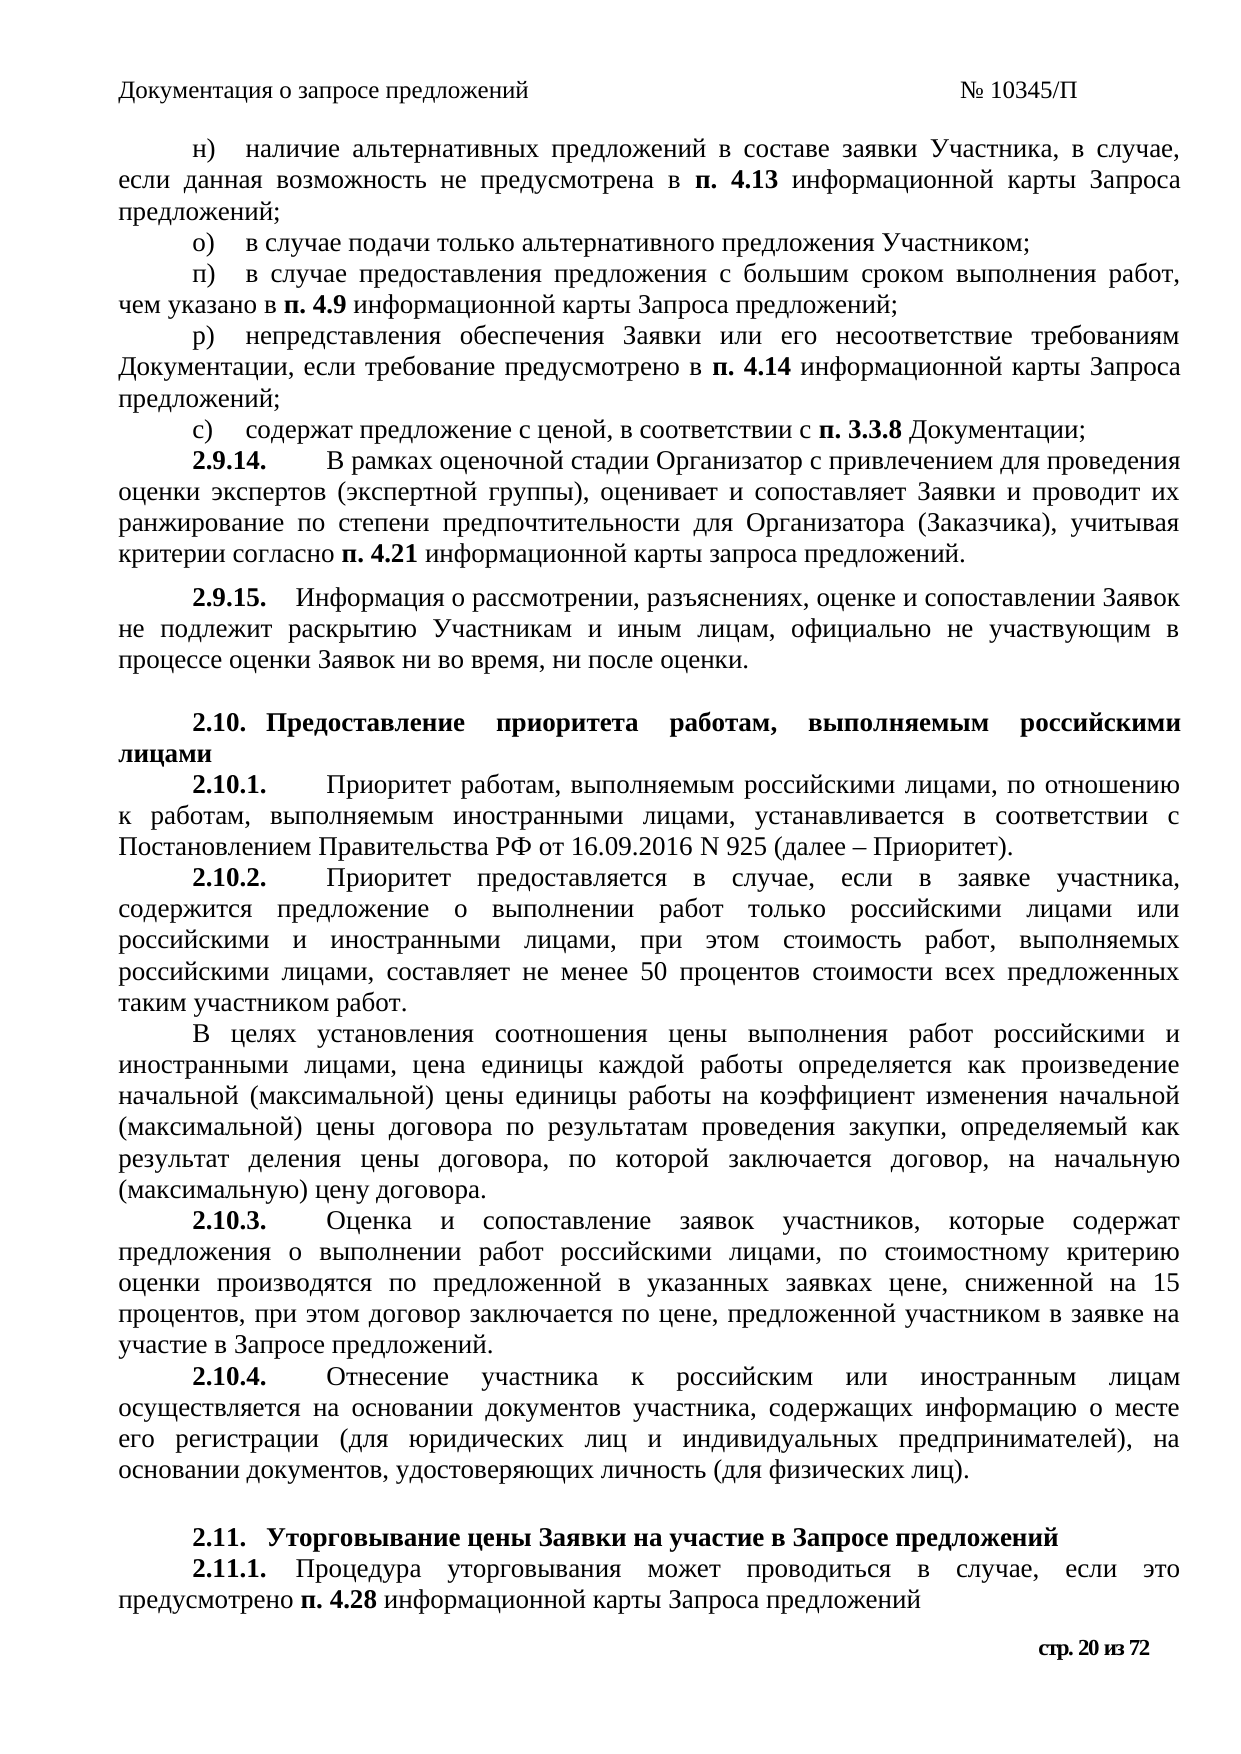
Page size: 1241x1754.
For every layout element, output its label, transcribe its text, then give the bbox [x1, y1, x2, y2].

text Отнесение участника к российским или иностранным лицам осуществляется на основании документов участника, содержащих информацию о месте его регистрации (для юридических лиц и индивидуальных предпринимателей), на основании документов, удостоверяющих личность (для физических лиц). [118, 1360, 1181, 1484]
list В целях установления соотношения цены выполнения работ российскими и иностранными лицами, цена единицы каждой работы определяется как произведение начальной (максимальной) цены единицы работы на коэффициент изменения начальной (максимальной) цены договора по результатам проведения закупки, определяемый как результат деления цены договора, по которой заключается договор, на начальную (максимальную) цену договора. [118, 1017, 1181, 1204]
text Оценка и сопоставление заявок участников, которые содержат предложения о выполнении работ российскими лицами, по стоимостному критерию оценки производятся по предложенной в указанных заявках цене, сниженной на 15 процентов, при этом договор заключается по цене, предложенной участником в заявке на участие в Запросе предложений. [118, 1204, 1181, 1360]
list в случае подачи только альтернативного предложения Участником; [118, 226, 1181, 257]
list Процедура уторговывания может проводиться в случае, если это предусмотрено п. 4.28 информационной карты Запроса предложений [118, 1552, 1181, 1614]
text Приоритет предоставляется в случае, если в заявке участника, содержится предложение о выполнении работ только российскими лицами или российскими и иностранными лицами, при этом стоимость работ, выполняемых российскими лицами, составляет не менее 50 процентов стоимости всех предложенных таким участником работ. [118, 861, 1181, 1017]
list в случае предоставления предложения с большим сроком выполнения работ, чем указано в п. 4.9 информационной карты Запроса предложений; [118, 257, 1181, 319]
list наличие альтернативных предложений в составе заявки Участника, в случае, если данная возможность не предусмотрена в п. 4.13 информационной карты Запроса предложений; [118, 132, 1181, 226]
subtitle Уторговывание цены Заявки на участие в Запросе предложений [118, 1521, 1181, 1552]
subtitle Предоставление приоритета работам, выполняемым российскими лицами [118, 706, 1181, 768]
list Информация о рассмотрении, разъяснениях, оценке и сопоставлении Заявок не подлежит раскрытию Участникам и иным лицам, официально не участвующим в процессе оценки Заявок ни во время, ни после оценки. [118, 581, 1181, 674]
list непредставления обеспечения Заявки или его несоответствие требованиям Документации, если требование предусмотрено в п. 4.14 информационной карты Запроса предложений; [118, 319, 1181, 413]
text В рамках оценочной стадии Организатор с привлечением для проведения оценки экспертов (экспертной группы), оценивает и сопоставляет Заявки и проводит их ранжирование по степени предпочтительности для Организатора (Заказчика), учитывая критерии согласно п. 4.21 информационной карты запроса предложений. [118, 444, 1181, 568]
text Приоритет работам, выполняемым российскими лицами, по отношению к работам, выполняемым иностранными лицами, устанавливается в соответствии с Постановлением Правительства РФ от 16.09.2016 N 925 (далее – Приоритет). [118, 768, 1181, 861]
list содержат предложение с ценой, в соответствии с п. 3.3.8 Документации; [118, 413, 1181, 444]
